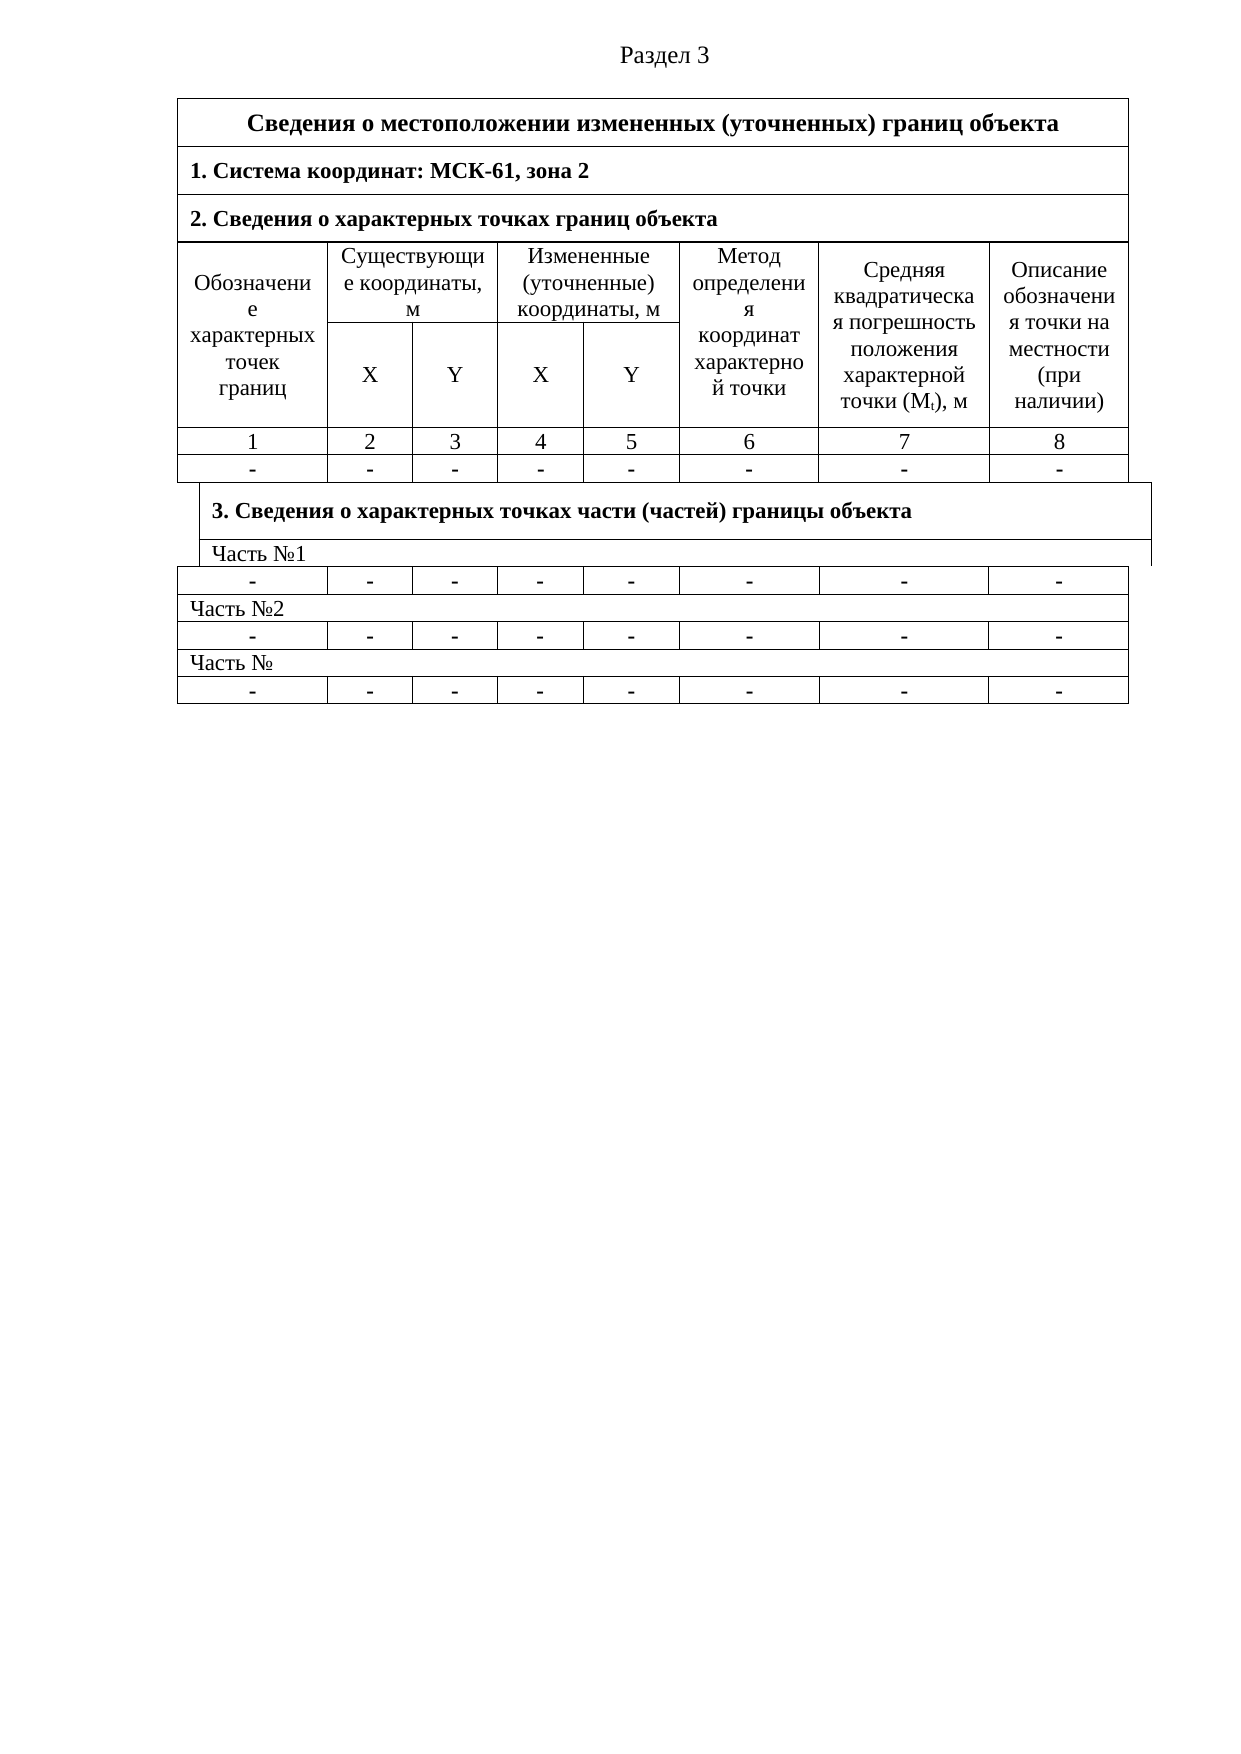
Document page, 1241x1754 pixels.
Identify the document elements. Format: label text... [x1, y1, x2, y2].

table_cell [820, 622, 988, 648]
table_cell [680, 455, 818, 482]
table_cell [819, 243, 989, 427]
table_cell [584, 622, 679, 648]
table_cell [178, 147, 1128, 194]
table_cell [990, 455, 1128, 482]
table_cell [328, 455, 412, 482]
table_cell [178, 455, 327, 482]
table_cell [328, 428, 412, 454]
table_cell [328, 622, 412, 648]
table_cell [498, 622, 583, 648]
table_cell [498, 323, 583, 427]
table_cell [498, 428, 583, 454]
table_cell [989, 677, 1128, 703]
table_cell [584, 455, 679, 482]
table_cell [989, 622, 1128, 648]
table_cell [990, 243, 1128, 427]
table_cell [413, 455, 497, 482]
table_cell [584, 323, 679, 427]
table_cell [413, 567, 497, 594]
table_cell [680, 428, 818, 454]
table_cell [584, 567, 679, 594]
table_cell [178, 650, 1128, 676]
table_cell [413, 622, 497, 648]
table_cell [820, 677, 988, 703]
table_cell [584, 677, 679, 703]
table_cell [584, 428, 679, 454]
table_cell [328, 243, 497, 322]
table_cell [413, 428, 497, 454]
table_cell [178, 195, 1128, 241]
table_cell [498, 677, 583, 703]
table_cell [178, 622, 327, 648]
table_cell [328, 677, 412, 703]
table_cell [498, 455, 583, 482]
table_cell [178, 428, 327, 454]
text Раздел 3 [177, 41, 1152, 69]
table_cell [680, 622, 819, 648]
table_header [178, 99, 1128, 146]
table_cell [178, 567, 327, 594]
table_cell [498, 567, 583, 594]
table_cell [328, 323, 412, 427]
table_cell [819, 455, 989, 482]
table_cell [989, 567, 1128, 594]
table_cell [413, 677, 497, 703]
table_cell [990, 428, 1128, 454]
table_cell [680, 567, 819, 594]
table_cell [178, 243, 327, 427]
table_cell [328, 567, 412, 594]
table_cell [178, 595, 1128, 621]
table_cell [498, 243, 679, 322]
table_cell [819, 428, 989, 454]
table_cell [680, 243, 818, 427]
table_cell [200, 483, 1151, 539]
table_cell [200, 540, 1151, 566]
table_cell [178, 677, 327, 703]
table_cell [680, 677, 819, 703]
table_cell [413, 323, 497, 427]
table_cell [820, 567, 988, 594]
